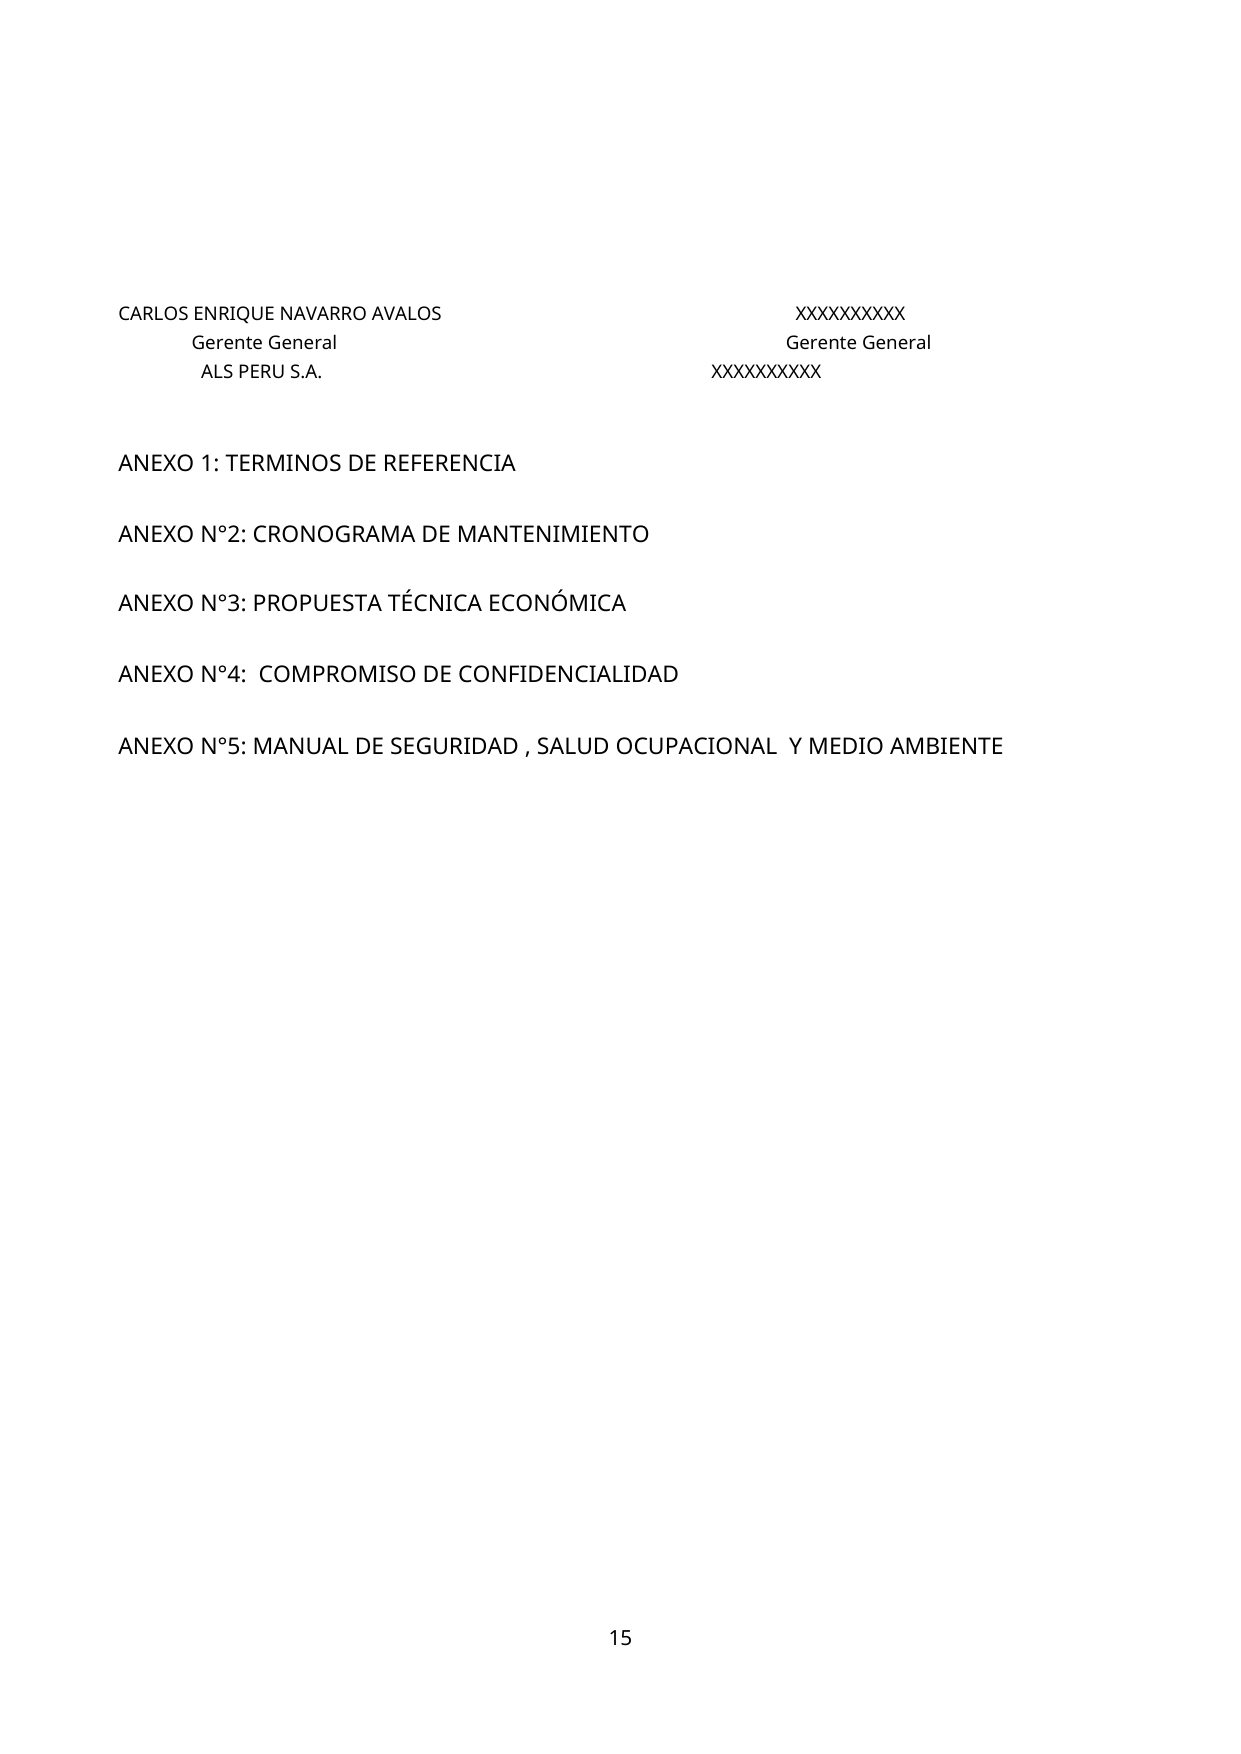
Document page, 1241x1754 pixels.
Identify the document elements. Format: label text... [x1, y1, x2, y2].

text ANEXO N°2: CRONOGRAMA DE MANTENIMIENTO [118, 518, 1122, 582]
text ANEXO N°5: MANUAL DE SEGURIDAD , SALUD OCUPACIONAL Y MEDIO AMBIENTE [118, 730, 1122, 761]
text CARLOS ENRIQUE NAVARRO AVALOS XXXXXXXXXX [118, 300, 1122, 326]
text Gerente General Gerente General [118, 329, 1122, 355]
text ALS PERU S.A. XXXXXXXXXX [118, 359, 1122, 384]
text ANEXO N°4: COMPROMISO DE CONFIDENCIALIDAD [118, 658, 1122, 689]
text ANEXO 1: TERMINOS DE REFERENCIA [118, 447, 1122, 478]
text ANEXO N°3: PROPUESTA TÉCNICA ECONÓMICA [118, 586, 1122, 618]
